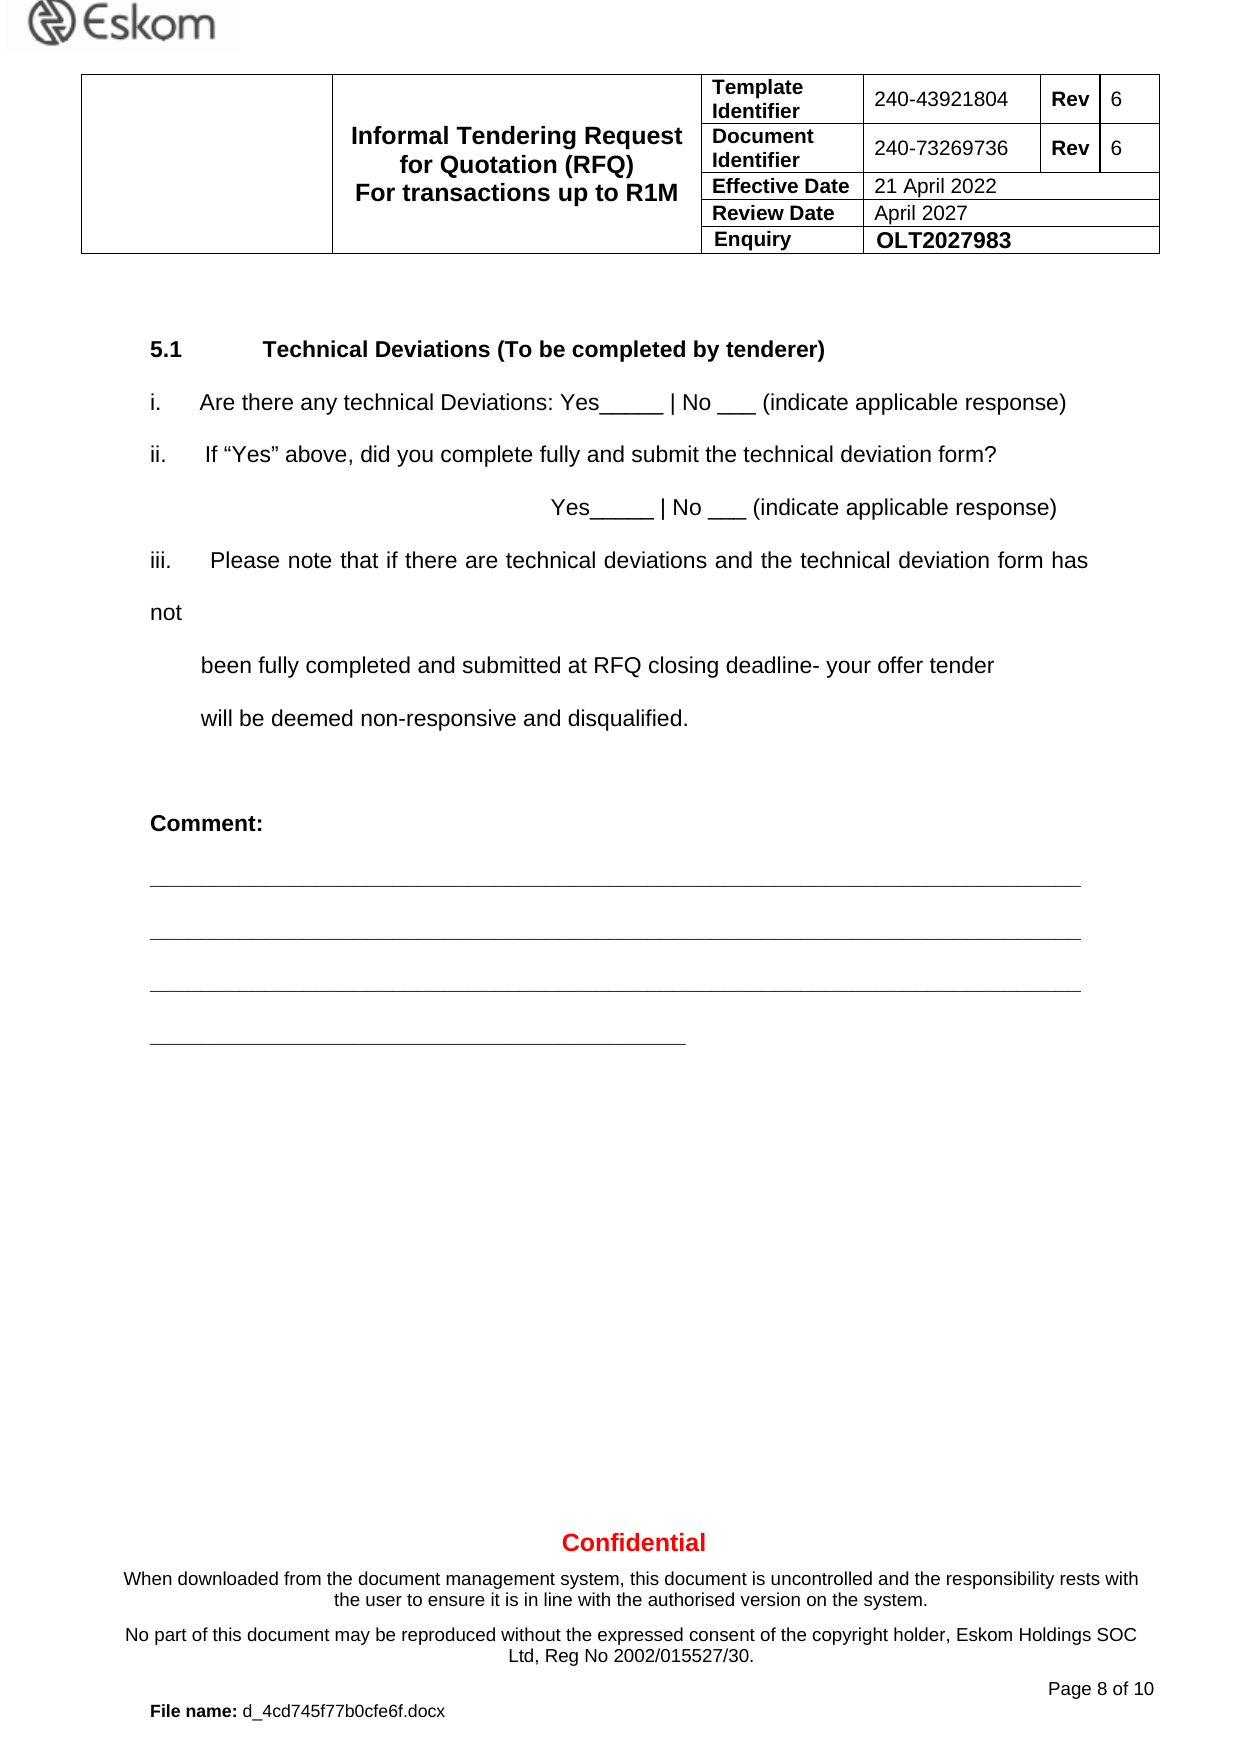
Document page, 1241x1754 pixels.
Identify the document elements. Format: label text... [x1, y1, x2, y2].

text Comment: _____________________________________________________________________________________________________________________________________________________________________________________________________________________________________________________________________ [150, 810, 1090, 1047]
list Technical Deviations (To be completed by tenderer) [150, 336, 1090, 362]
text iii. Please note that if there are technical deviations and the technical deviation form has not [150, 547, 1090, 626]
text been fully completed and submitted at RFQ closing deadline- your offer tender [150, 652, 1090, 678]
text ii. If “Yes” above, did you complete fully and submit the technical deviation form? Yes_____ | No ___ (indicate applicable response) [150, 441, 1090, 520]
text i. Are there any technical Deviations: Yes_____ | No ___ (indicate applicable response) [150, 388, 1090, 415]
text will be deemed non-responsive and disqualified. [150, 705, 1090, 731]
